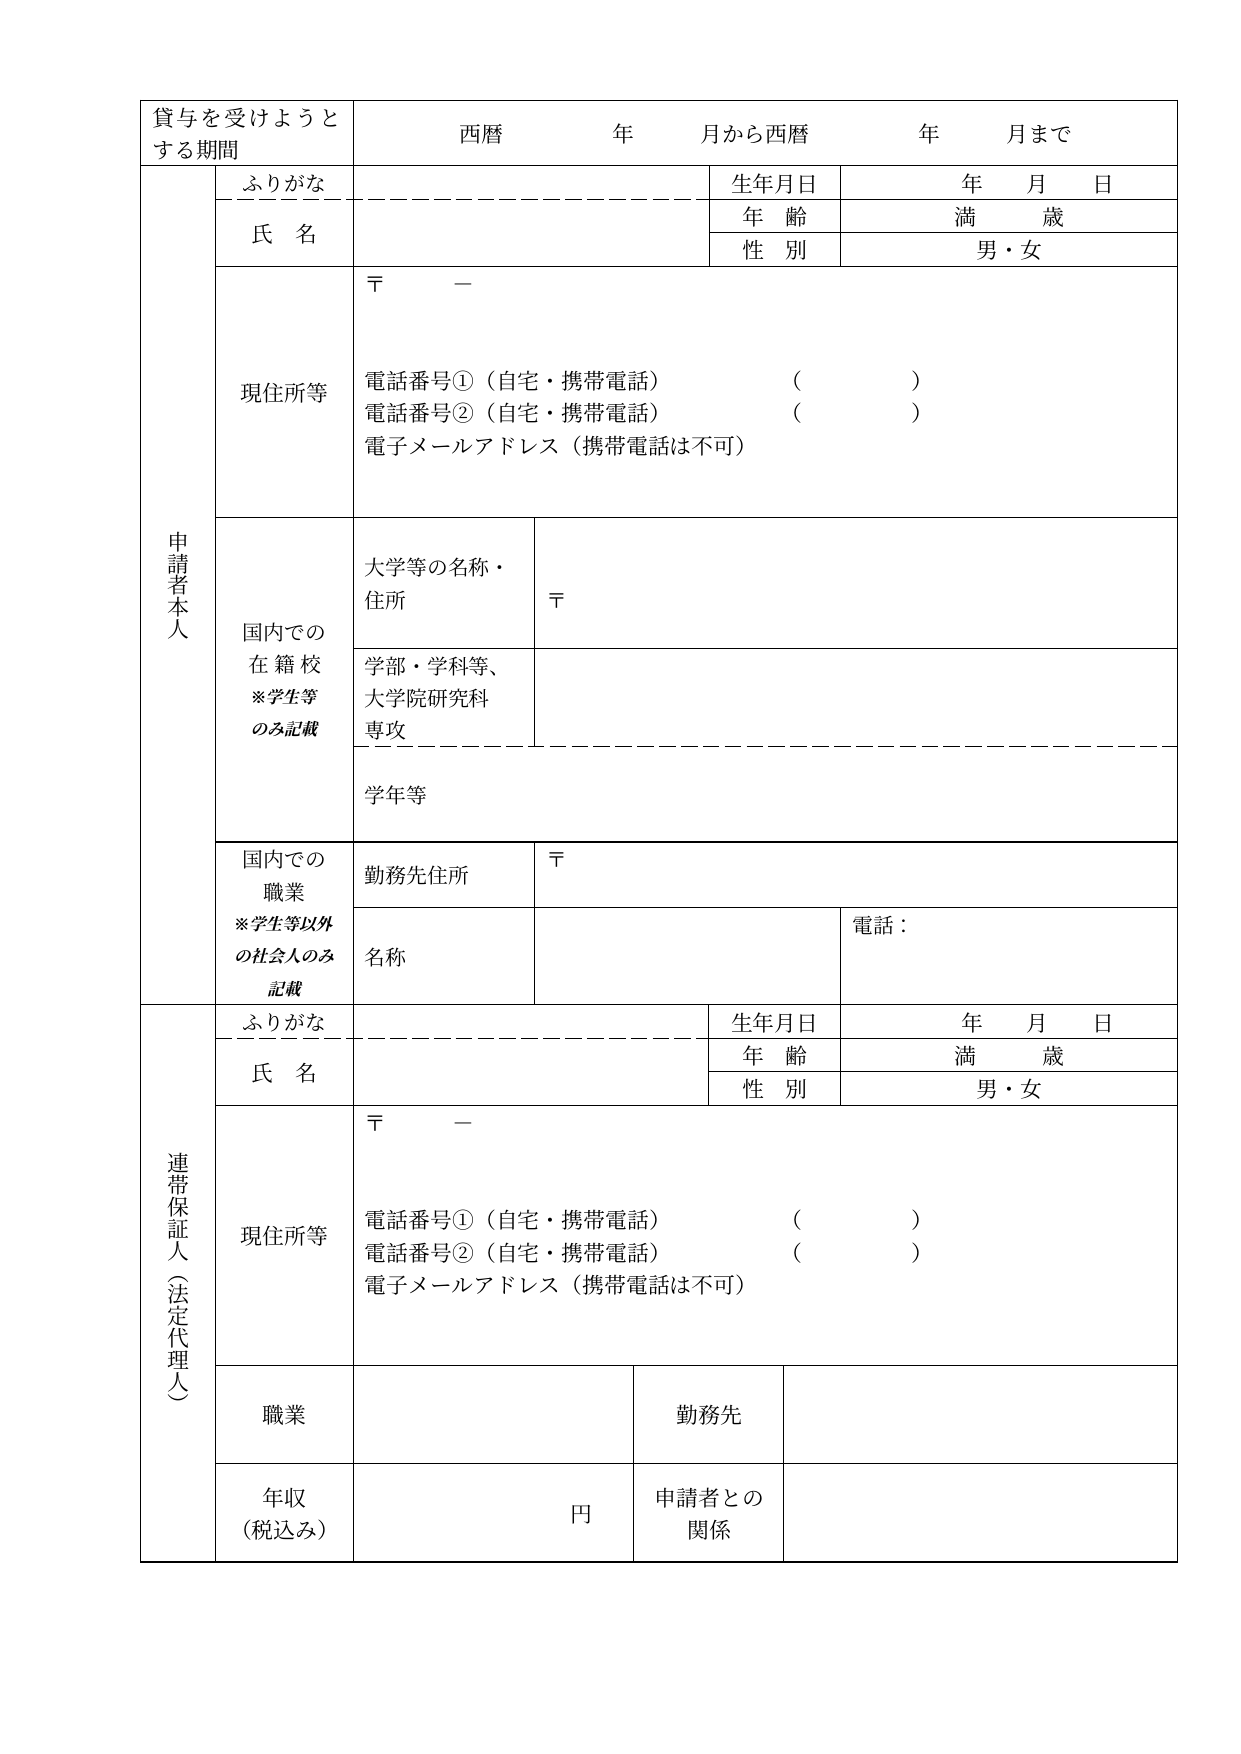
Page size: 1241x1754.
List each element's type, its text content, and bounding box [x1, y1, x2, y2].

table_cell 生年月日 [709, 1005, 840, 1038]
table_cell 満 歳 [841, 200, 1177, 232]
table_cell [784, 1366, 1177, 1463]
table_cell 年 齢 [709, 1039, 840, 1071]
table_cell 〒 [535, 843, 1177, 907]
table_cell 勤務先住所 [354, 843, 534, 907]
table_cell 名称 [354, 908, 534, 1004]
table_cell 生年月日 [710, 166, 840, 199]
table_cell 〒 － 電話番号①（自宅・携帯電話） （ ） 電話番号②（自宅・携帯電話） （ ） 電子メールアドレス（携帯電話は不可） [354, 267, 1177, 517]
table_cell 学部・学科等、 大学院研究科 専攻 [354, 649, 534, 746]
table_cell 男・女 [841, 1072, 1177, 1105]
table_cell [354, 1038, 708, 1105]
table_cell 勤務先 [634, 1366, 783, 1463]
table_cell 年 月 日 [841, 166, 1177, 199]
table_cell 職業 [216, 1366, 353, 1463]
table_cell 現住所等 [216, 267, 353, 517]
table_cell [535, 908, 840, 1004]
table_cell 氏 名 [216, 1038, 353, 1105]
table_cell 連帯保証人（法定代理人） [141, 1005, 215, 1561]
table_cell 〒 [535, 518, 1177, 648]
table_cell ふりがな [216, 166, 353, 199]
table_cell [784, 1464, 1177, 1561]
table_cell 電話： [841, 908, 1177, 1004]
table_cell ふりがな [216, 1005, 353, 1038]
table_cell 大学等の名称・ 住所 [354, 518, 534, 648]
table_header 西暦 年 月から西暦 年 月まで [354, 101, 1177, 165]
table_cell 年 月 日 [841, 1005, 1177, 1038]
table_cell 性 別 [710, 233, 840, 266]
table_cell 〒 － 電話番号①（自宅・携帯電話） （ ） 電話番号②（自宅・携帯電話） （ ） 電子メールアドレス（携帯電話は不可） [354, 1106, 1177, 1365]
table_cell 国内での 職業 ※学生等以外の社会人のみ記載 [216, 843, 353, 1004]
table_cell [354, 1005, 708, 1038]
table_cell 国内での 在籍校 ※学生等 のみ記載 [216, 518, 353, 841]
table_cell 男・女 [841, 233, 1177, 266]
table_cell 申請者との 関係 [634, 1464, 783, 1561]
table_cell [354, 1366, 633, 1463]
table_cell [354, 166, 709, 199]
table_cell 氏 名 [216, 199, 353, 266]
table_cell 満 歳 [841, 1039, 1177, 1071]
table_cell 円 [354, 1464, 633, 1561]
table_cell [535, 649, 1177, 746]
table_cell 年 齢 [710, 200, 840, 232]
table_cell 性 別 [709, 1072, 840, 1105]
table_cell 学年等 [354, 746, 1177, 841]
table_cell 年収 （税込み） [216, 1464, 353, 1561]
table_cell 申請者本人 [141, 166, 215, 1004]
table_cell 現住所等 [216, 1106, 353, 1365]
table_cell [354, 199, 709, 266]
table_header 貸与を受けようとする期間 [141, 101, 353, 165]
